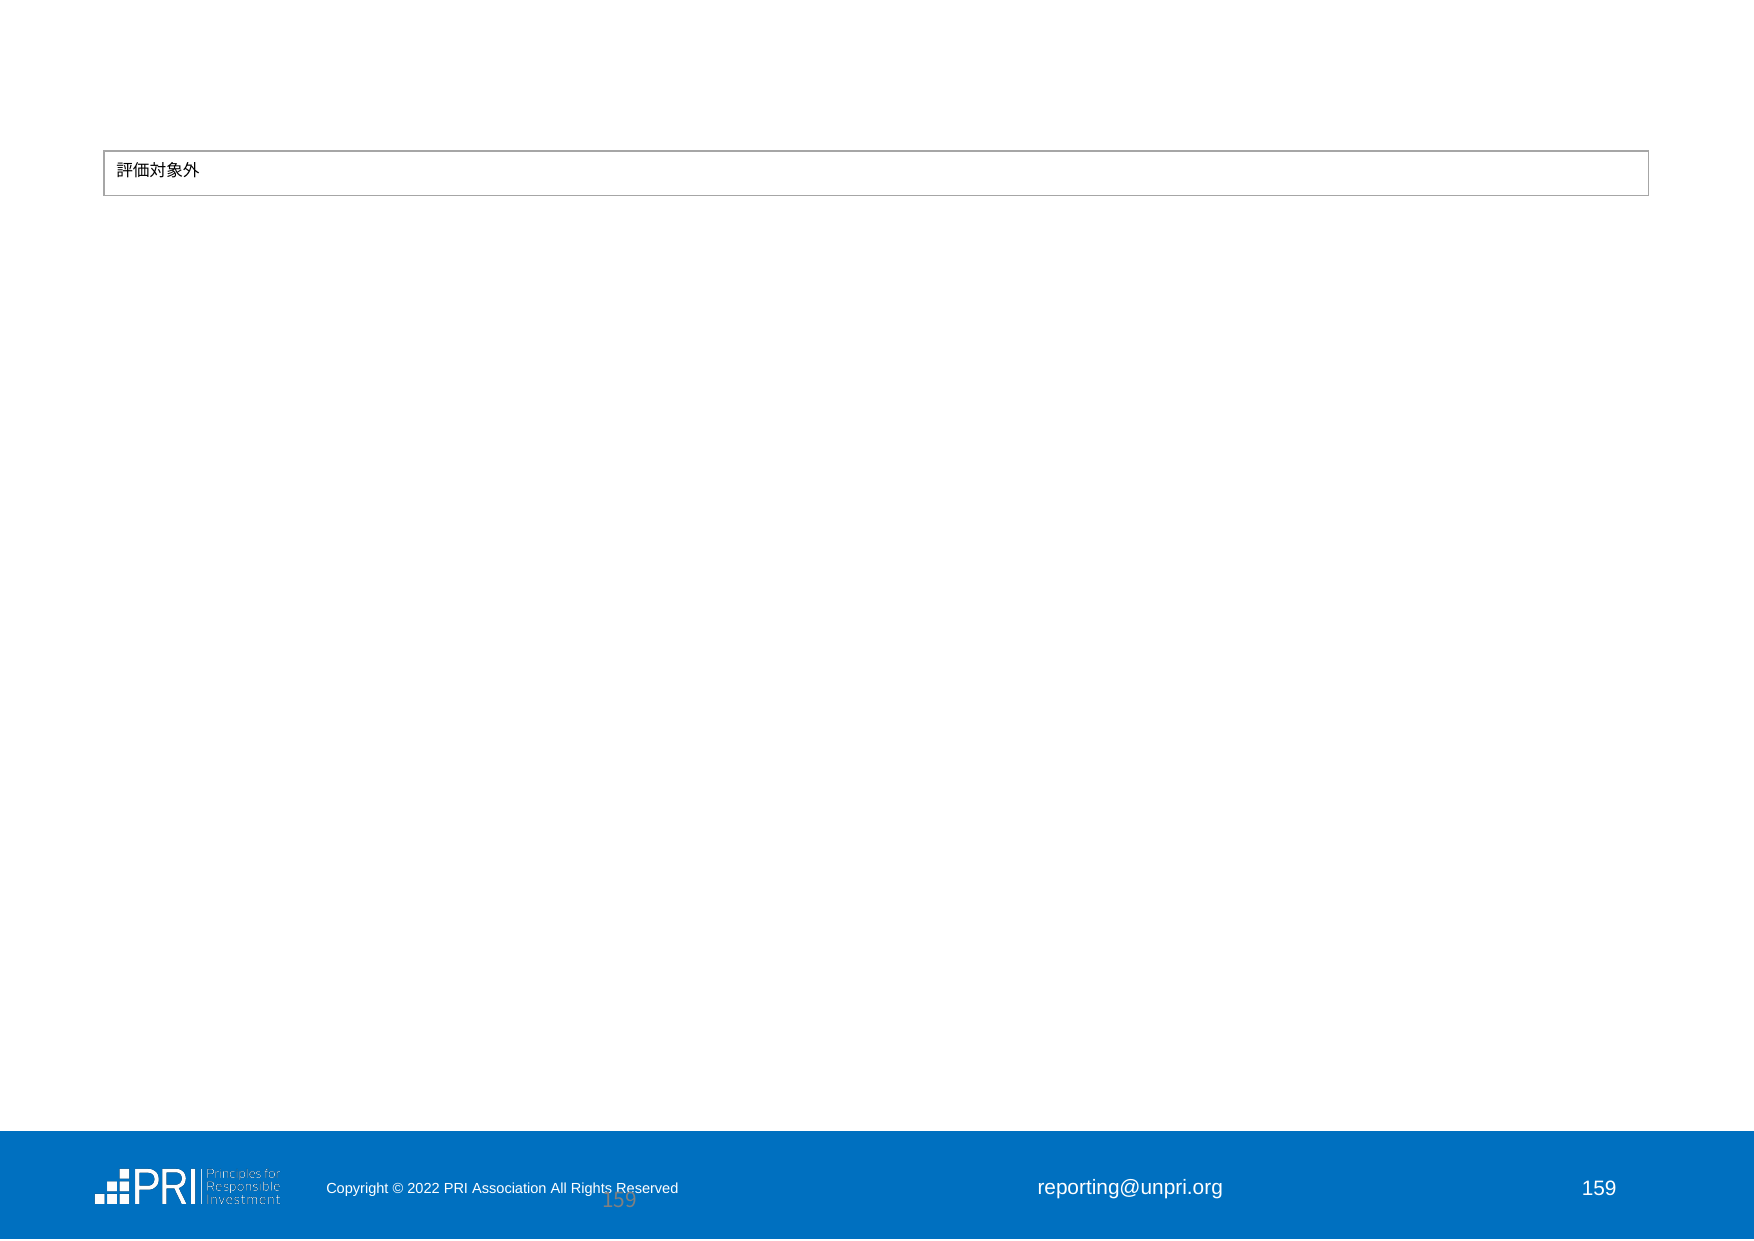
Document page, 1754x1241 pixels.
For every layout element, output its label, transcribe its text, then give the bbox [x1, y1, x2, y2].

picture [92, 1166, 282, 1207]
table_cell 評価対象外 [105, 152, 1648, 195]
